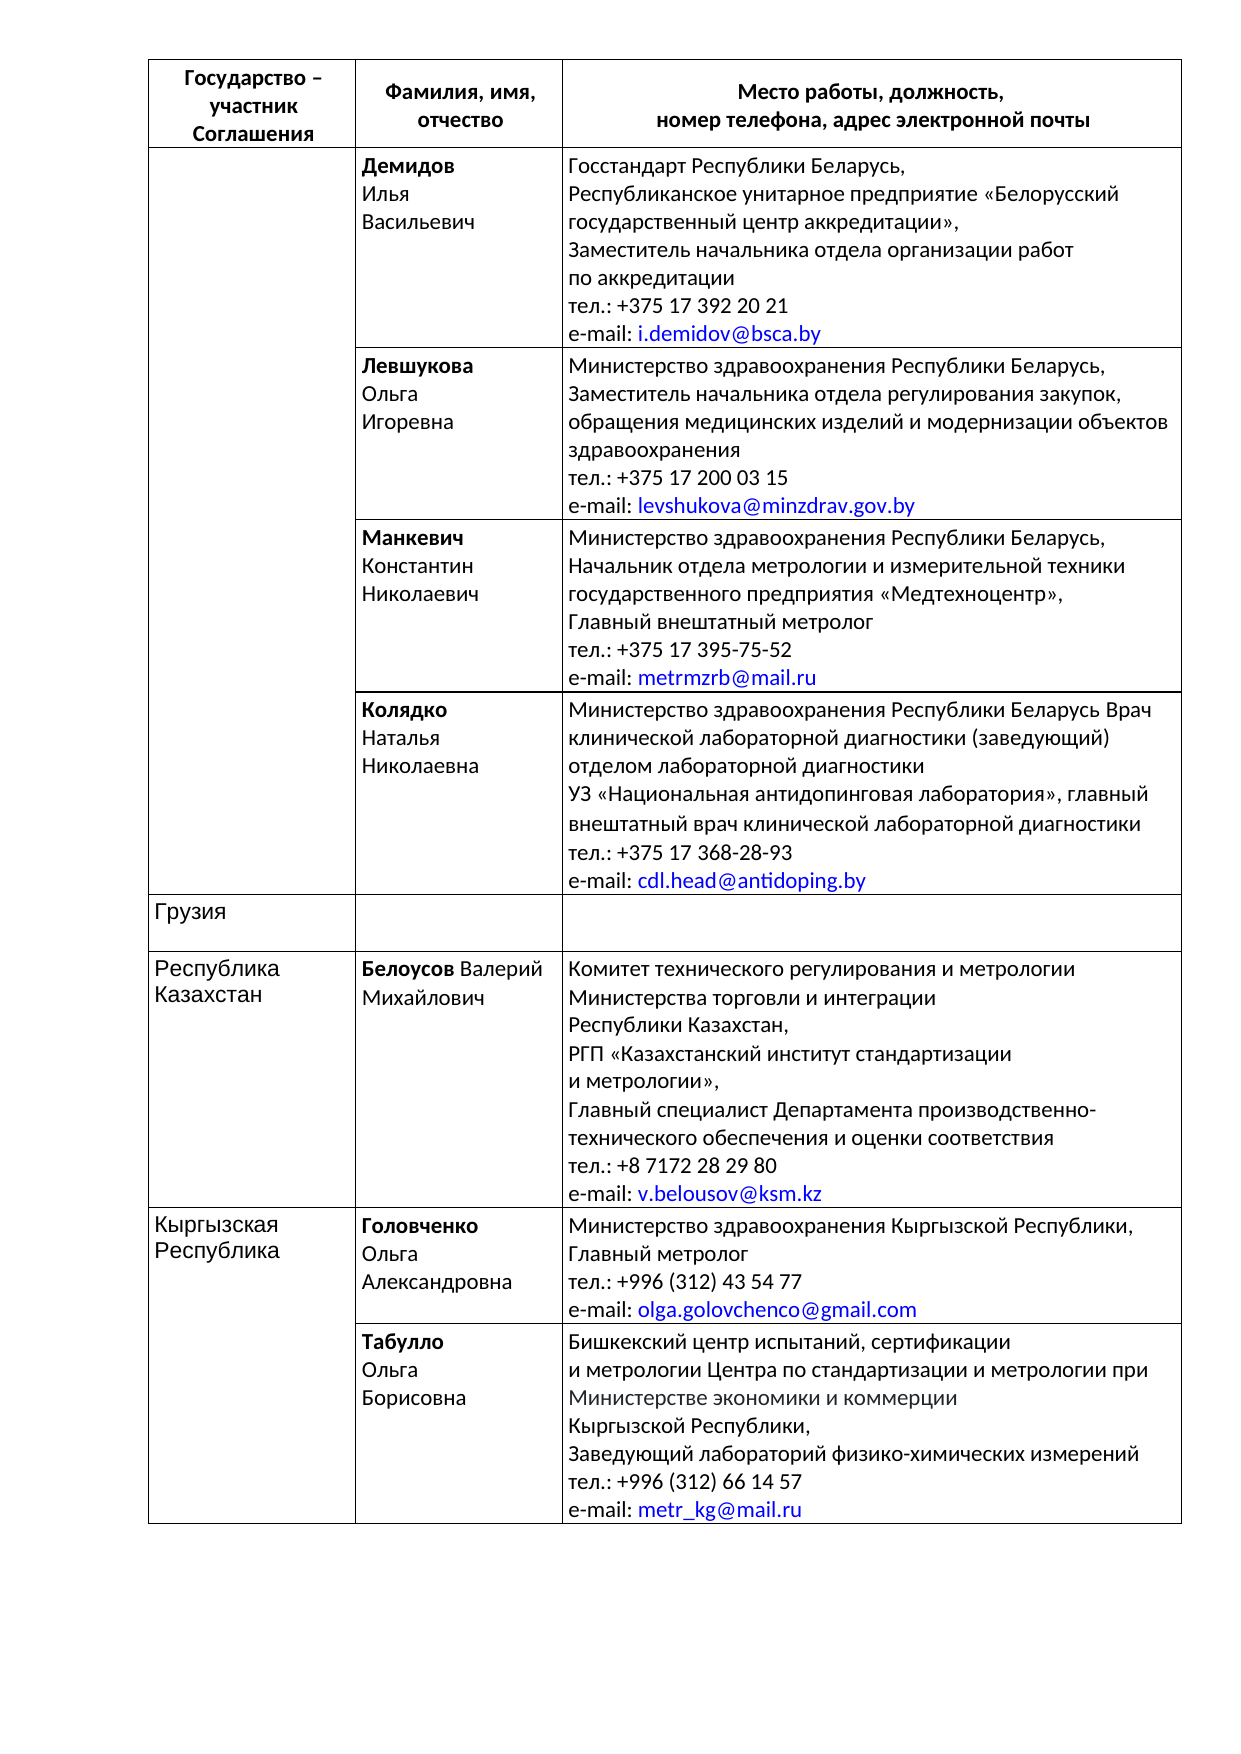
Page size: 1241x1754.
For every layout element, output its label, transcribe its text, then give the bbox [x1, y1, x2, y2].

table_header Место работы, должность, номер телефона, адрес электронной почты [563, 60, 1181, 147]
table_cell Министерство здравоохранения Кыргызской Республики, Главный метролог тел.: +996 (312) 43 54 77 e-mail: olga.golovchenco@gmail.com [563, 1208, 1181, 1323]
table_cell Министерство здравоохранения Республики Беларусь Врач клинической лабораторной диагностики (заведующий) отделом лабораторной диагностики УЗ «Национальная антидопинговая лаборатория», главный внештатный врач клинической лабораторной диагностики тел.: +375 17 368-28-93 e-mail: cdl.head@antidoping.by [563, 693, 1181, 894]
table_cell Министерство здравоохранения Республики Беларусь, Заместитель начальника отдела регулирования закупок, обращения медицинских изделий и модернизации объектов здравоохранения тел.: +375 17 200 03 15 e-mail: levshukova@minzdrav.gov.by [563, 348, 1181, 519]
table_cell [356, 895, 562, 951]
table_cell Табулло Ольга Борисовна [356, 1324, 562, 1523]
table_cell Белоусов Валерий Михайлович [356, 952, 562, 1207]
table_cell Демидов Илья Васильевич [356, 148, 562, 347]
table_cell Министерство здравоохранения Республики Беларусь, Начальник отдела метрологии и измерительной техники государственного предприятия «Медтехноцентр», Главный внештатный метролог тел.: +375 17 395-75-52 e-mail: metrmzrb@mail.ru [563, 520, 1181, 691]
table_cell Госстандарт Республики Беларусь, Республиканское унитарное предприятие «Белорусский государственный центр аккредитации», Заместитель начальника отдела организации работ по аккредитации тел.: +375 17 392 20 21 e-mail: i.demidov@bsca.by [563, 148, 1181, 347]
table_cell Манкевич Константин Николаевич [356, 520, 562, 691]
table_cell Кыргызская Республика [149, 1208, 355, 1523]
table_cell [563, 895, 1181, 951]
table_cell Бишкекский центр испытаний, сертификации и метрологии Центра по стандартизации и метрологии при Министерстве экономики и коммерции Кыргызской Республики, Заведующий лабораторий физико-химических измерений тел.: +996 (312) 66 14 57 е-mail: metr_kg@mail.ru [563, 1324, 1181, 1523]
table_cell Головченко Ольга Александровна [356, 1208, 562, 1323]
table_cell Грузия [149, 895, 355, 951]
table_cell Республика Казахстан [149, 952, 355, 1207]
table_cell Левшукова Ольга Игоревна [356, 348, 562, 519]
table_cell Комитет технического регулирования и метрологии Министерства торговли и интеграции Республики Казахстан, РГП «Казахстанский институт стандартизации и метрологии», Главный специалист Департамента производственно-технического обеспечения и оценки соответствия тел.: +8 7172 28 29 80 e-mail: v.belousov@ksm.kz [563, 952, 1181, 1207]
table_header Фамилия, имя, отчество [356, 60, 562, 147]
table_cell Колядко Наталья Николаевна [356, 693, 562, 894]
table_header Государство – участник Соглашения [149, 60, 355, 147]
